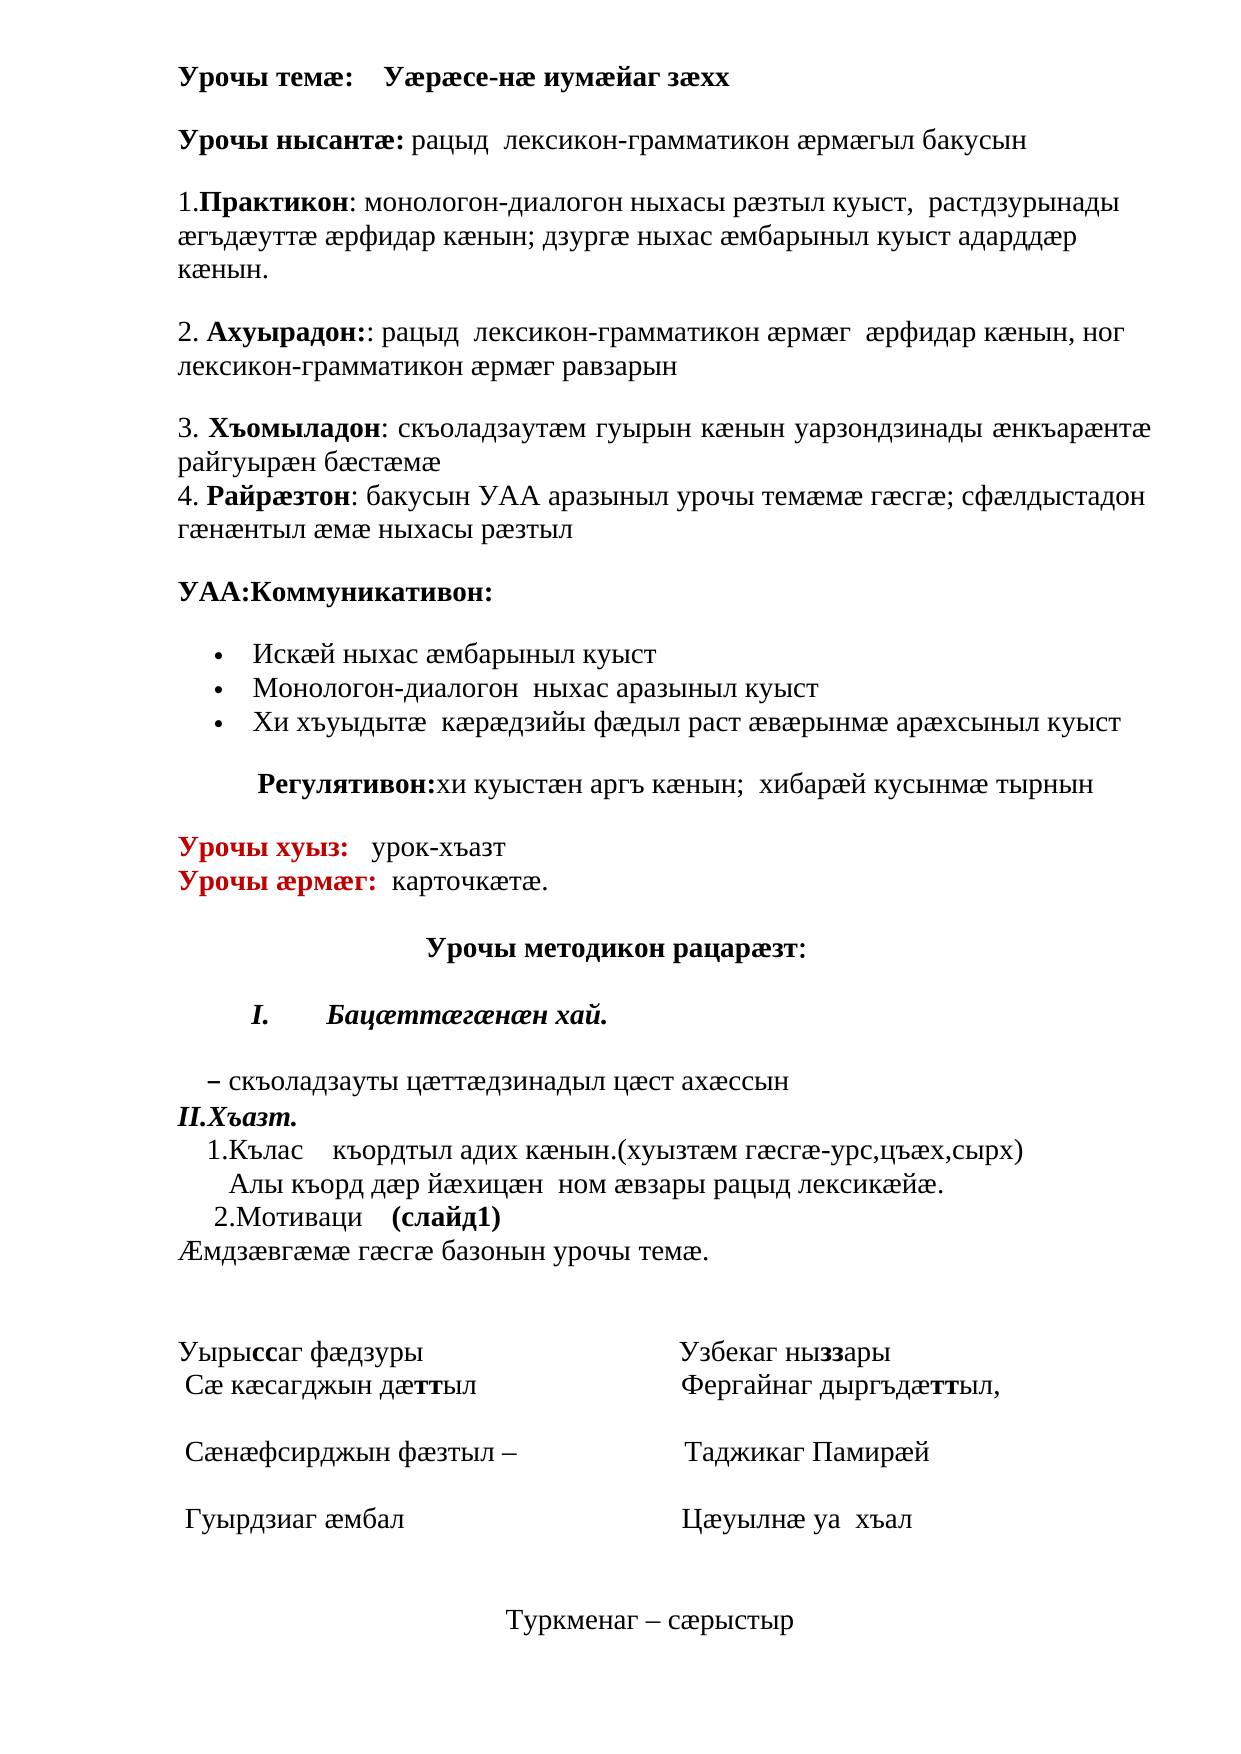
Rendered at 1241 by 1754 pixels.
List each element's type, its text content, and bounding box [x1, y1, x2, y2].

text Урочы æрмæг: карточкæтæ. [177, 863, 1152, 896]
text – скъоладзауты цæттæдзинадыл цæст ахæссын [177, 1059, 1152, 1099]
list Хи хъуыдытӕ кӕрӕдзийы фӕдыл раст ӕвӕрынмӕ арӕхсыныл куыст [215, 704, 1152, 737]
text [177, 1334, 1152, 1636]
text 1.Практикон: монологон-диалогон ныхасы рӕзтыл куыст, растдзурынады ӕгъдӕуттӕ ӕрфидар кӕнын; дзургӕ ныхас ӕмбарыныл куыст адарддӕр кӕнын. [177, 184, 1152, 285]
text 3. Хъомыладон: скъоладзаутӕм гуырын кӕнын уарзондзинады ӕнкъарӕнтӕ райгуырӕн бӕстӕмӕ [177, 411, 1152, 478]
text Регулятивон:хи куыстӕн аргъ кӕнын; хибарӕй кусынмӕ тырнын [177, 766, 1152, 800]
text II.Хъазт. [177, 1099, 1152, 1132]
text Урочы темæ: Уӕрӕсе-нӕ иумӕйаг зӕхх [177, 59, 1152, 93]
text Урочы хуыз: урок-хъазт [177, 829, 1152, 863]
text Алы къорд дӕр йӕхицӕн ном ӕвзары рацыд лексикӕйӕ. [177, 1166, 1152, 1199]
text 2. Ахуырадон:: рацыд лексикон-грамматикон ӕрмӕг ӕрфидар кӕнын, ног лексикон-грамматикон ӕрмӕг равзарын [177, 314, 1152, 381]
list Искӕй ныхас ӕмбарыныл куыст [215, 637, 1152, 670]
text УАА:Коммуникативон: [177, 574, 1152, 607]
text Урочы методикон рацарæзт [177, 930, 1152, 963]
list Монологон-диалогон ныхас аразыныл куыст [215, 670, 1152, 704]
text Урочы нысантӕ: рацыд лексикон-грамматикон ӕрмӕгыл бакусын [177, 122, 1152, 155]
text 4. Райрæзтон: бакусын УАА аразыныл урочы темӕмӕ гӕсгӕ; сфæлдыстадон гæнæнтыл æмæ ныхасы рæзтыл [177, 478, 1152, 545]
text Ӕмдзӕвгӕмӕ гӕсгӕ базонын урочы темӕ. [177, 1233, 1152, 1267]
text 2.Мотиваци (слайд1) [177, 1199, 1152, 1233]
text 1.Кълас къордтыл адих кӕнын.(хуызтӕм гӕсгӕ-урс,цъӕх,сырх) [177, 1132, 1152, 1166]
list Бацæттæгæнæн хай. [251, 997, 1152, 1030]
